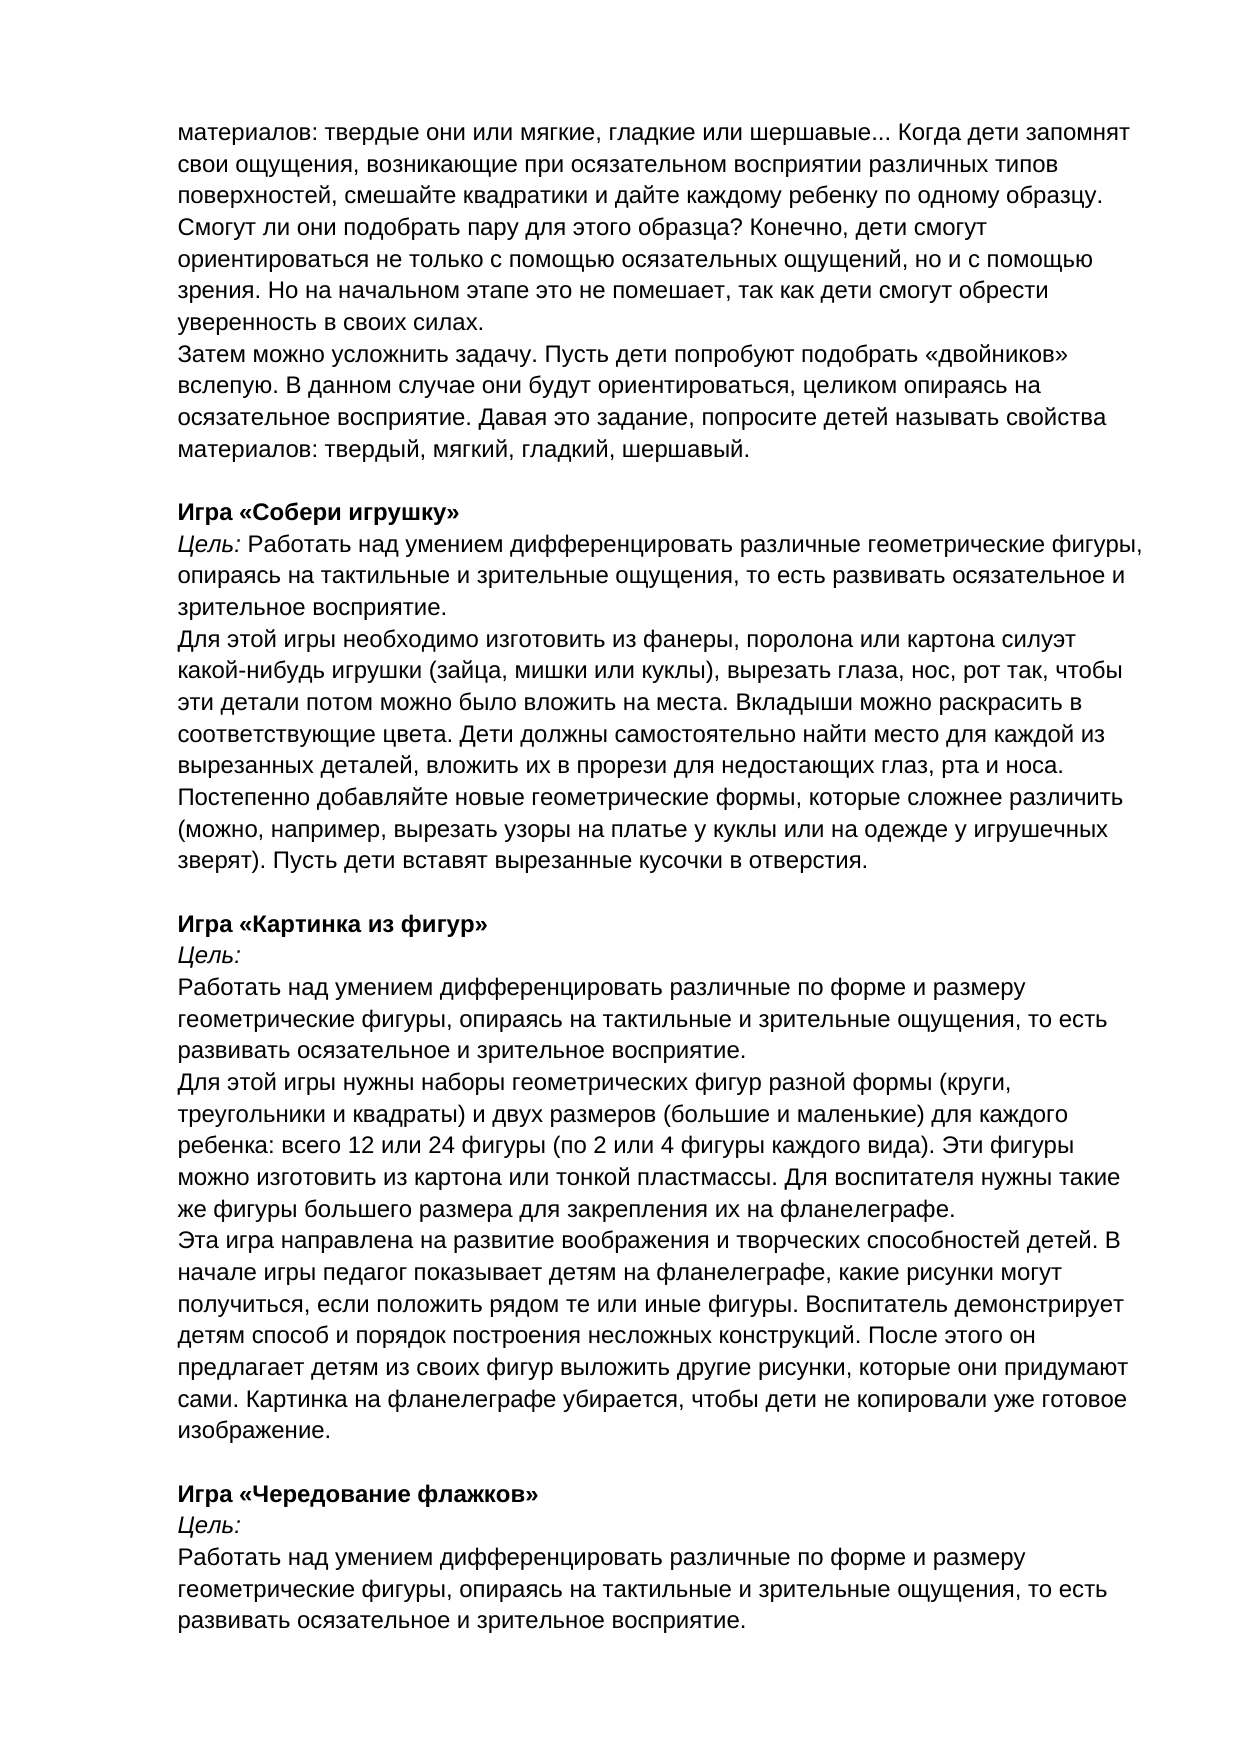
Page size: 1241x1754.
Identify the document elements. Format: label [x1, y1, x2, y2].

text [177, 118, 1152, 1634]
